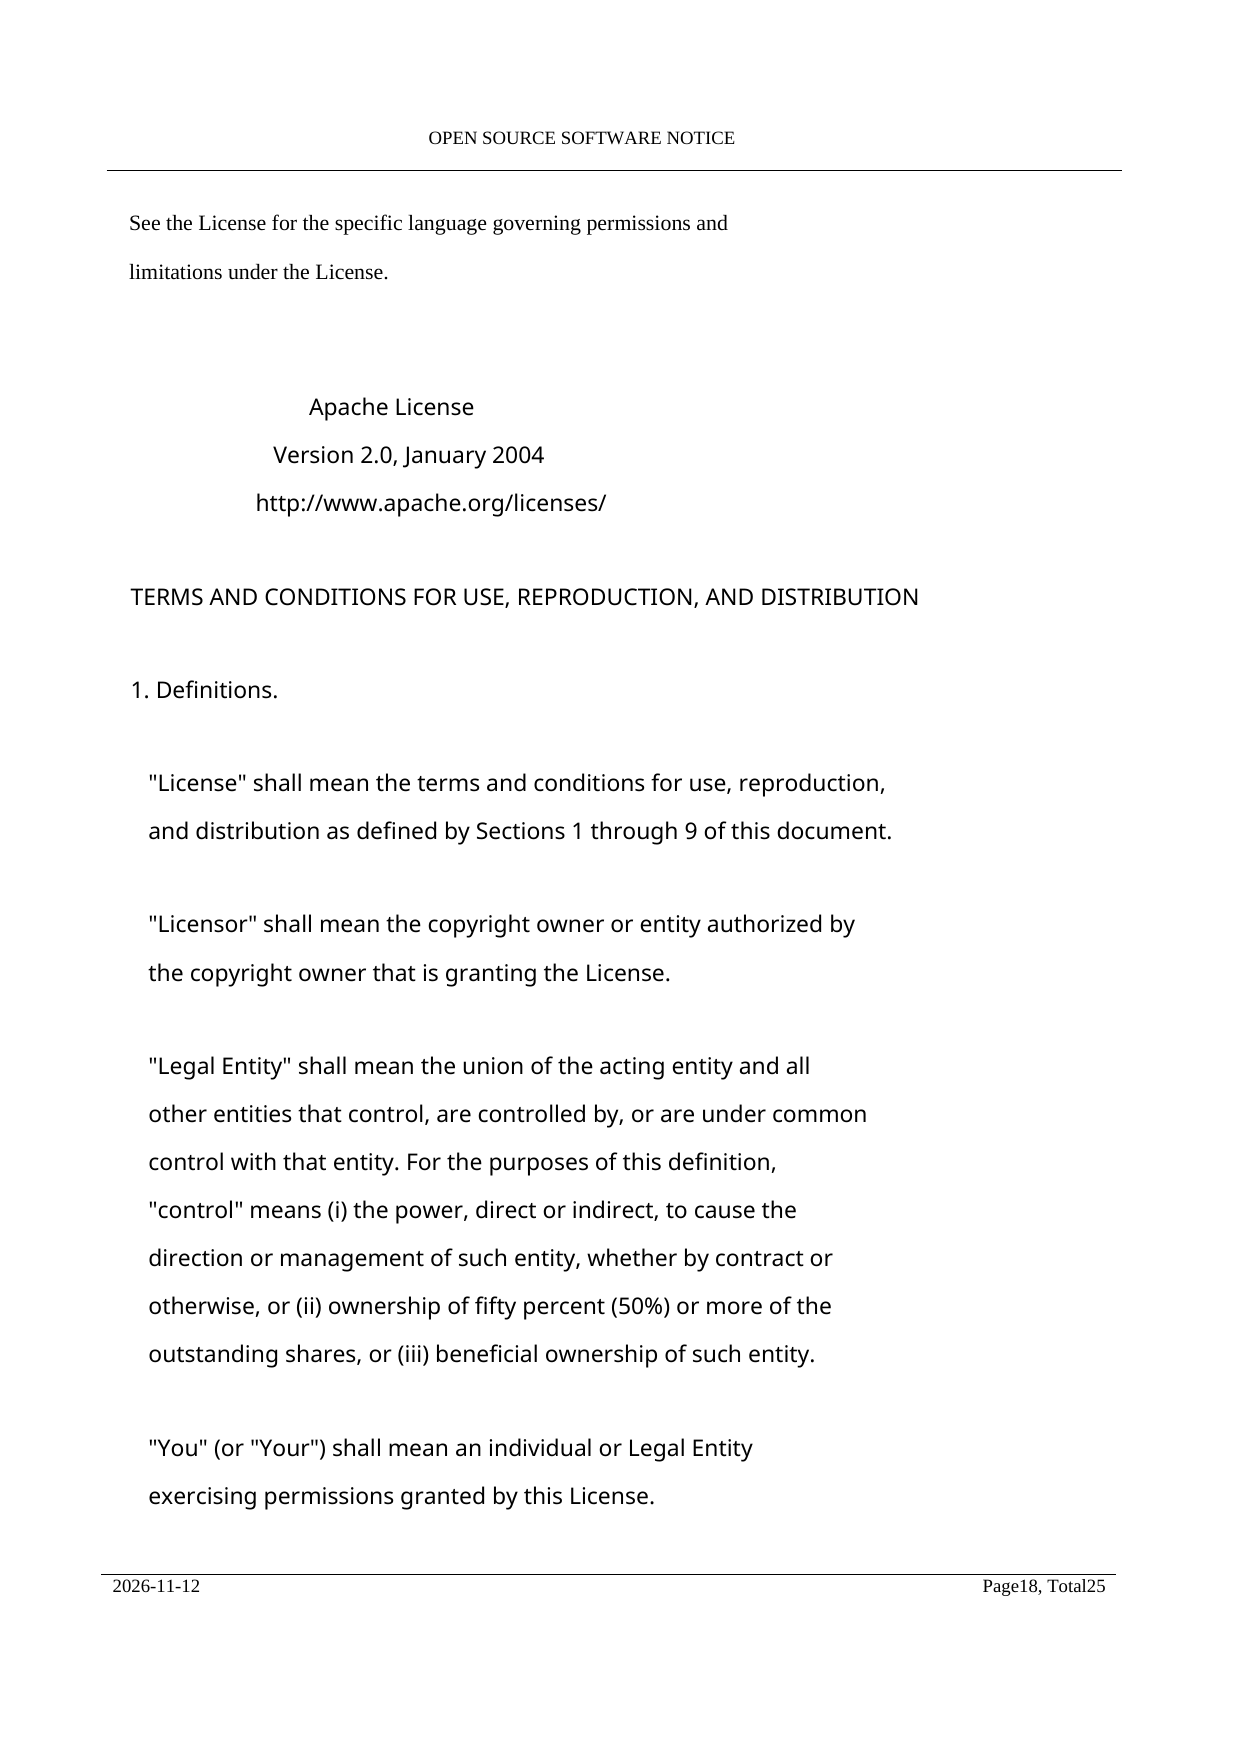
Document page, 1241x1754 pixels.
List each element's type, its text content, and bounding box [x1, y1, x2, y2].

text Apache License [112, 390, 1128, 423]
text "License" shall mean the terms and conditions for use, reproduction, [112, 766, 1128, 799]
text "You" (or "Your") shall mean an individual or Legal Entity [112, 1431, 1128, 1463]
text exercising permissions granted by this License. [112, 1479, 1128, 1512]
text control with that entity. For the purposes of this definition, [112, 1145, 1128, 1178]
text TERMS AND CONDITIONS FOR USE, REPRODUCTION, AND DISTRIBUTION [112, 580, 1128, 612]
text 1. Definitions. [112, 673, 1128, 706]
text http://www.apache.org/licenses/ [112, 487, 1128, 519]
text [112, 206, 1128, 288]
text otherwise, or (ii) ownership of fifty percent (50%) or more of the [112, 1290, 1128, 1322]
text other entities that control, are controlled by, or are under common [112, 1097, 1128, 1130]
text outstanding shares, or (iii) beneficial ownership of such entity. [112, 1338, 1128, 1370]
text direction or management of such entity, whether by contract or [112, 1242, 1128, 1274]
text "Licensor" shall mean the copyright owner or entity authorized by [112, 908, 1128, 940]
text Version 2.0, January 2004 [112, 438, 1128, 471]
text the copyright owner that is granting the License. [112, 956, 1128, 988]
text "Legal Entity" shall mean the union of the acting entity and all [112, 1049, 1128, 1082]
text and distribution as defined by Sections 1 through 9 of this document. [112, 814, 1128, 847]
text "control" means (i) the power, direct or indirect, to cause the [112, 1193, 1128, 1226]
